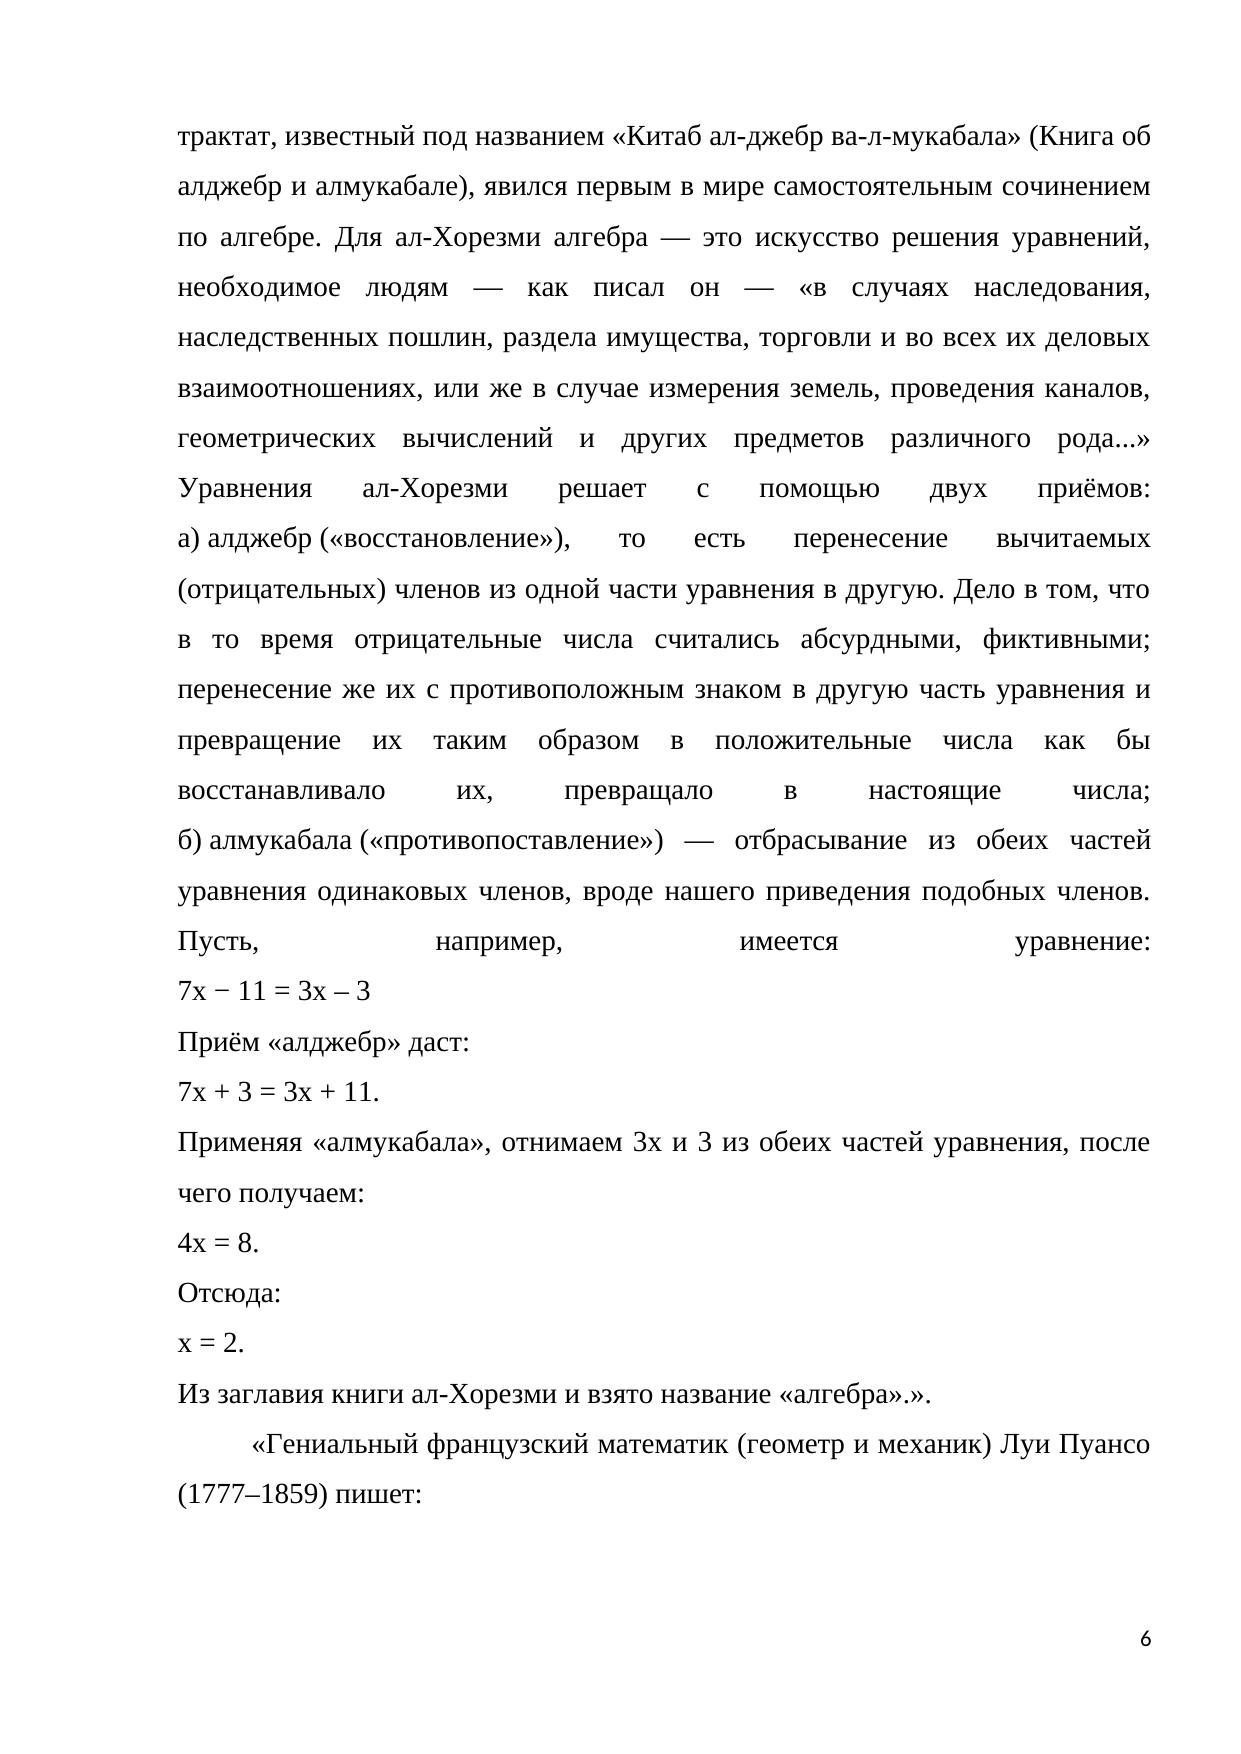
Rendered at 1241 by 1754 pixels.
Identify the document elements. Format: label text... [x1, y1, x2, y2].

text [177, 118, 1152, 1007]
text 4x = 8. [177, 1225, 1152, 1258]
text Отсюда: x = 2. [177, 1275, 1152, 1359]
text «Гениальный французский математик (геометр и механик) Луи Пуансо (1777–1859) пишет: [177, 1426, 1152, 1510]
text Из заглавия книги ал-Хорезми и взято название «алгебра».». [177, 1376, 1152, 1409]
text 7x + 3 = 3x + 11. [177, 1074, 1152, 1108]
text Приём «алджебр» даст: [177, 1024, 1152, 1057]
text Применяя «алмукабала», отнимаем 3x и 3 из обеих частей уравнения, после чего получаем: [177, 1124, 1152, 1208]
